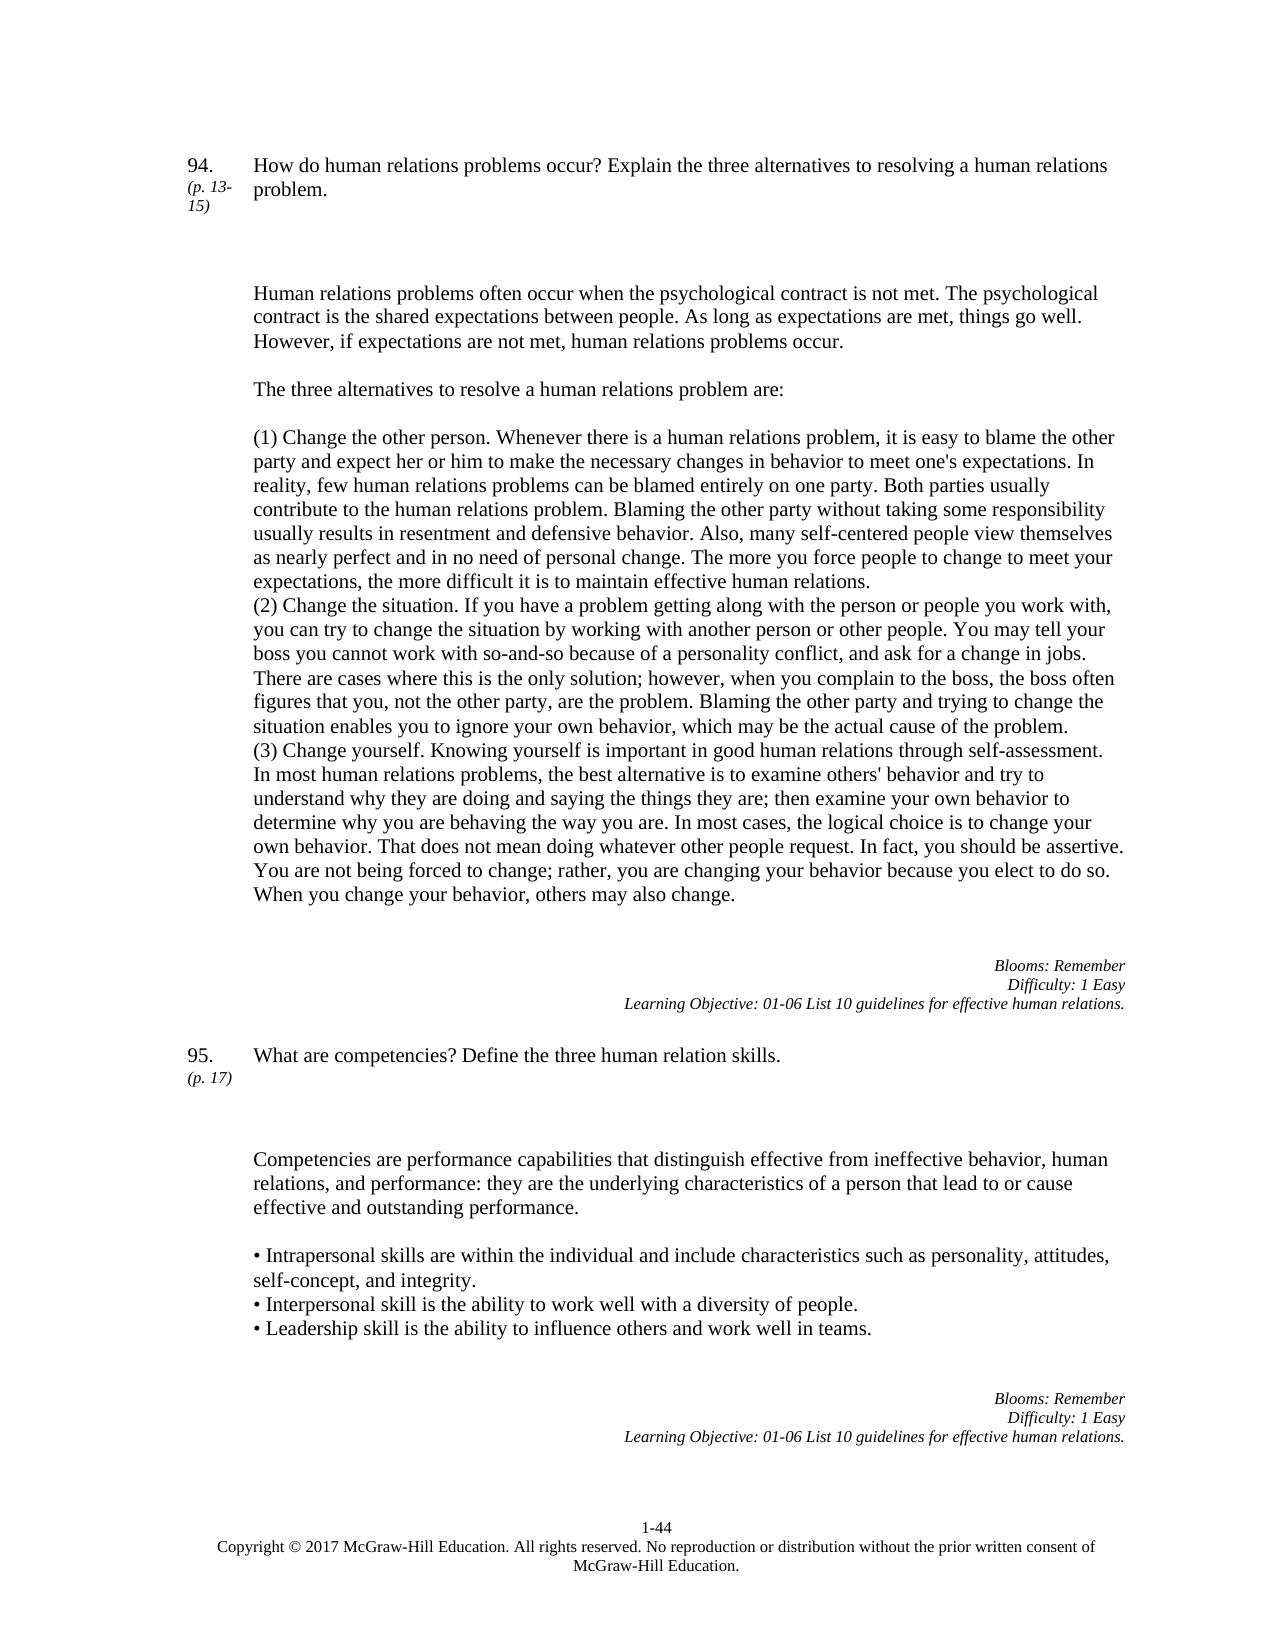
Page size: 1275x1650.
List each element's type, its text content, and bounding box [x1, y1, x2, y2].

table_header How do human relations problems occur? Explain the three alternatives to resolving a human relations problem. Human relations problems often occur when the psychological contract is not met. The psychological contract is the shared expectations between people. As long as expectations are met, things go well. However, if expectations are not met, human relations problems occur. The three alternatives to resolve a human relations problem are: (1) Change the other person. Whenever there is a human relations problem, it is easy to blame the other party and expect her or him to make the necessary changes in behavior to meet one's expectations. In reality, few human relations problems can be blamed entirely on one party. Both parties usually contribute to the human relations problem. Blaming the other party without taking some responsibility usually results in resentment and defensive behavior. Also, many self-centered people view themselves as nearly perfect and in no need of personal change. The more you force people to change to meet your expectations, the more difficult it is to maintain effective human relations. (2) Change the situation. If you have a problem getting along with the person or people you work with, you can try to change the situation by working with another person or other people. You may tell your boss you cannot work with so-and-so because of a personality conflict, and ask for a change in jobs. There are cases where this is the only solution; however, when you complain to the boss, the boss often figures that you, not the other party, are the problem. Blaming the other party and trying to change the situation enables you to ignore your own behavior, which may be the actual cause of the problem. (3) Change yourself. Knowing yourself is important in good human relations through self-assessment. In most human relations problems, the best alternative is to examine others' behavior and try to understand why they are doing and saying the things they are; then examine your own behavior to determine why you are behaving the way you are. In most cases, the logical choice is to change your own behavior. That does not mean doing whatever other people request. In fact, you should be assertive. You are not being forced to change; rather, you are changing your behavior because you elect to do so. When you change your behavior, others may also change. [253, 153, 1125, 934]
table_header Blooms: Remember Difficulty: 1 Easy Learning Objective: 01-06 List 10 guidelines for effective human relations. [188, 955, 1125, 1041]
table_header 94. (p. 13-15) [188, 153, 253, 934]
table_header 95. (p. 17) [188, 1043, 253, 1367]
table_header Blooms: Remember Difficulty: 1 Easy Learning Objective: 01-06 List 10 guidelines for effective human relations. [188, 1389, 1125, 1474]
table_header What are competencies? Define the three human relation skills. Competencies are performance capabilities that distinguish effective from ineffective behavior, human relations, and performance: they are the underlying characteristics of a person that lead to or cause effective and outstanding performance. • Intrapersonal skills are within the individual and include characteristics such as personality, attitudes, self-concept, and integrity. • Interpersonal skill is the ability to work well with a diversity of people. • Leadership skill is the ability to influence others and work well in teams. [253, 1043, 1125, 1367]
